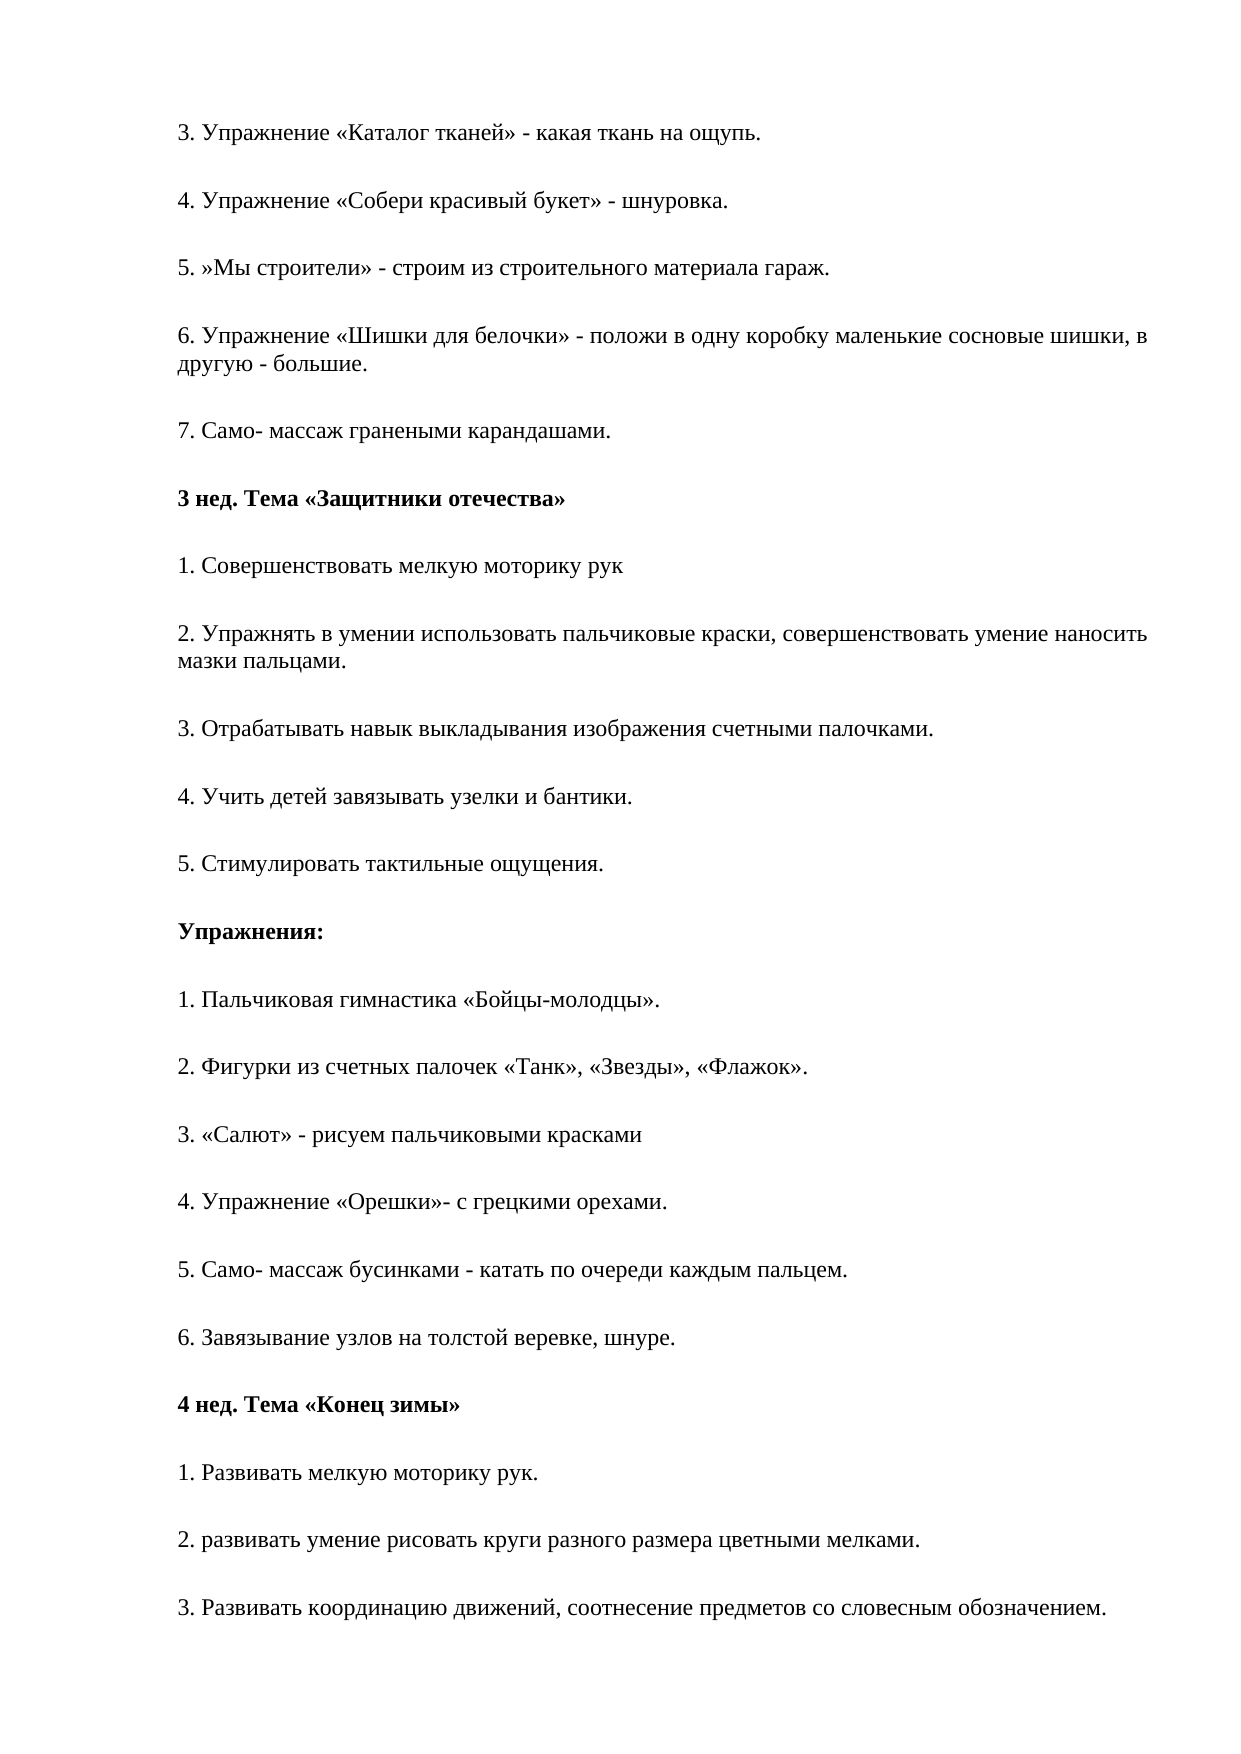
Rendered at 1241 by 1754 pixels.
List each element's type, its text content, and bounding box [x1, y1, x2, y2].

text 2. развивать умение рисовать круги разного размера цветными мелками. [177, 1525, 1152, 1553]
text 3. Отрабатывать навык выкладывания изображения счетными палочками. [177, 714, 1152, 742]
text 1. Пальчиковая гимнастика «Бойцы-молодцы». [177, 984, 1152, 1012]
text 5. Само- массаж бусинками - катать по очереди каждым пальцем. [177, 1255, 1152, 1283]
text 1. Развивать мелкую моторику рук. [177, 1458, 1152, 1485]
text 2. Упражнять в умении использовать пальчиковые краски, совершенствовать умение наносить мазки пальцами. [177, 619, 1152, 674]
text 5. Стимулировать тактильные ощущения. [177, 849, 1152, 877]
text 3. Развивать координацию движений, соотнесение предметов со словесным обозначением. [177, 1593, 1152, 1621]
text 4. Учить детей завязывать узелки и бантики. [177, 782, 1152, 809]
text 6. Завязывание узлов на толстой веревке, шнуре. [177, 1323, 1152, 1350]
text 3. Упражнение «Каталог тканей» - какая ткань на ощупь. [177, 118, 1152, 146]
text 6. Упражнение «Шишки для белочки» - положи в одну коробку маленькие сосновые шишки, в другую - большие. [177, 321, 1152, 376]
text 2. Фигурки из счетных палочек «Танк», «Звезды», «Флажок». [177, 1052, 1152, 1080]
text 3. «Салют» - рисуем пальчиковыми красками [177, 1120, 1152, 1147]
text 4. Упражнение «Орешки»- с грецкими орехами. [177, 1187, 1152, 1215]
text 1. Совершенствовать мелкую моторику рук [177, 551, 1152, 579]
text Упражнения: [177, 917, 1152, 944]
text 7. Само- массаж гранеными карандашами. [177, 416, 1152, 444]
text 4. Упражнение «Собери красивый букет» - шнуровка. [177, 186, 1152, 213]
text 4 нед. Тема «Конец зимы» [177, 1390, 1152, 1418]
text 5. »Мы строители» - строим из строительного материала гараж. [177, 253, 1152, 281]
text 3 нед. Тема «Защитники отечества» [177, 484, 1152, 511]
